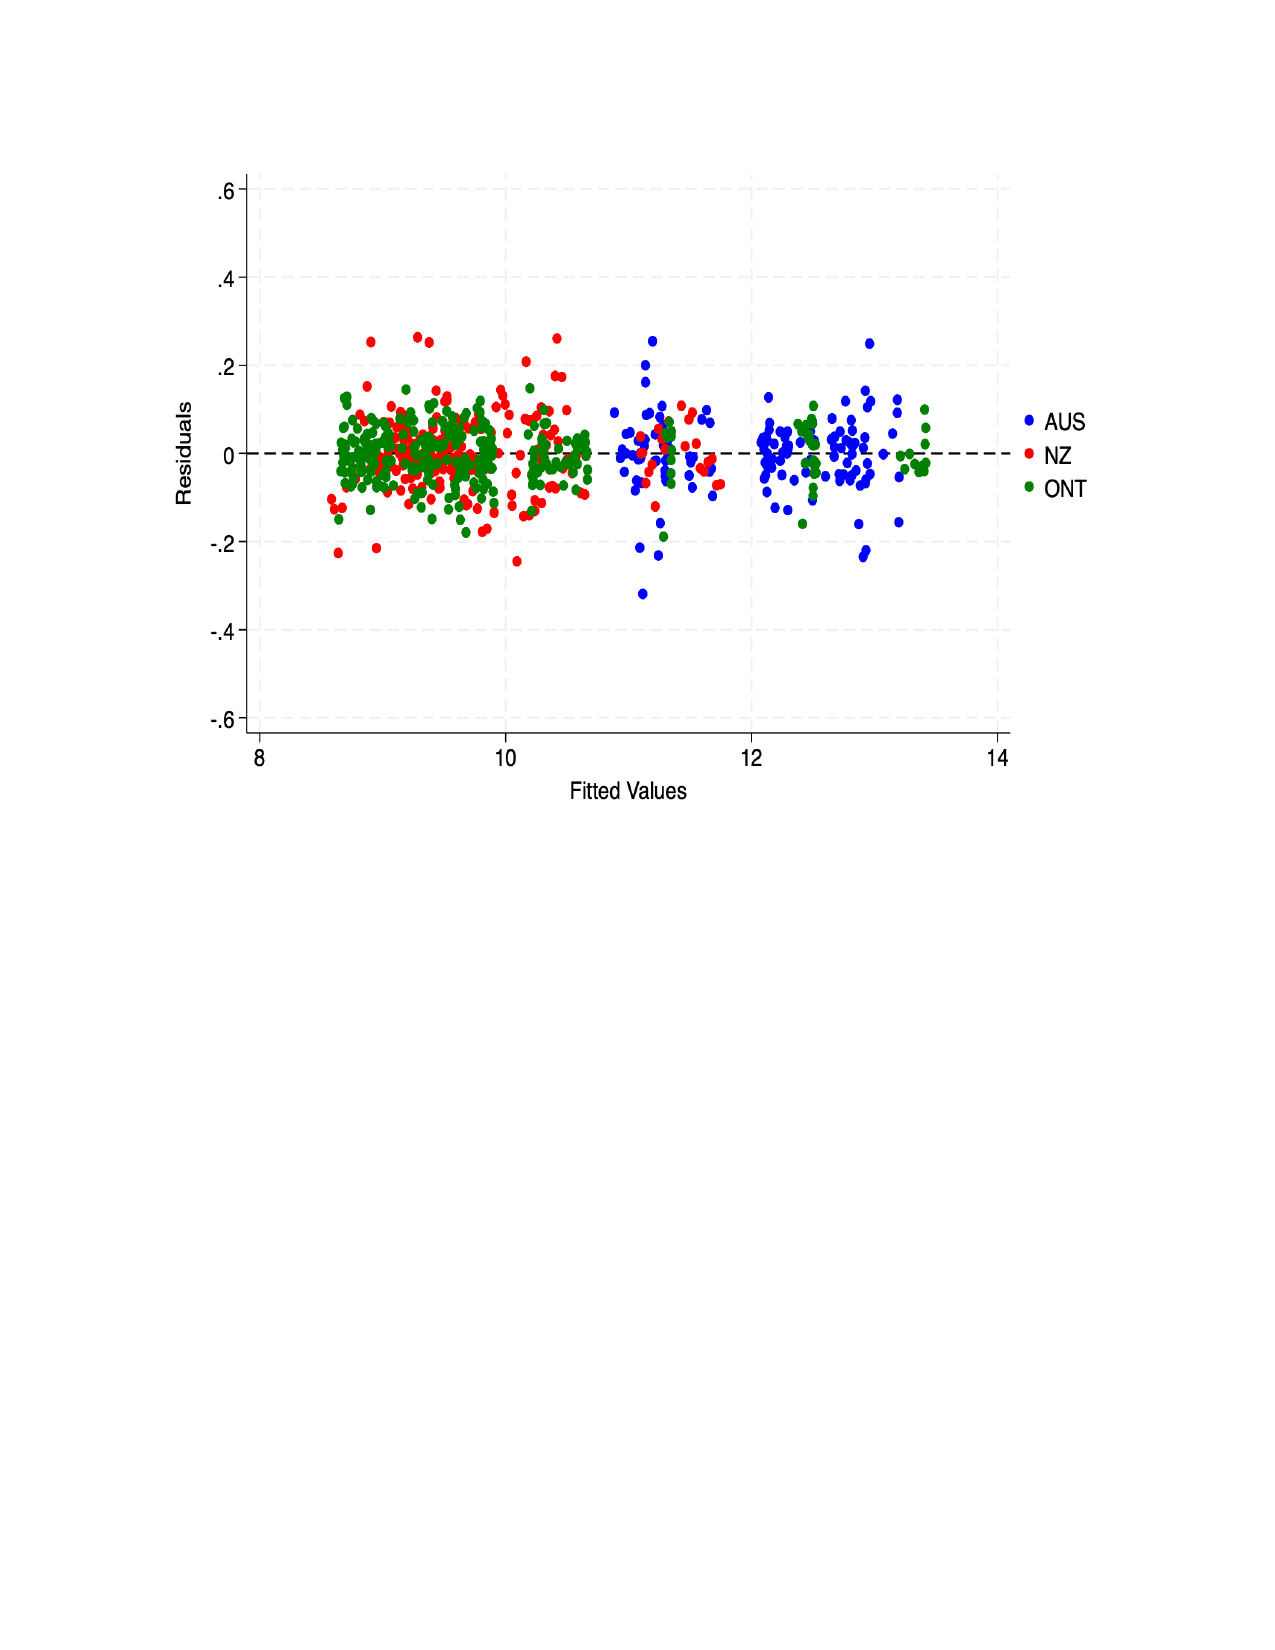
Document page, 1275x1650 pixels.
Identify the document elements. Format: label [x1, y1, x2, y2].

picture [150, 150, 1125, 833]
